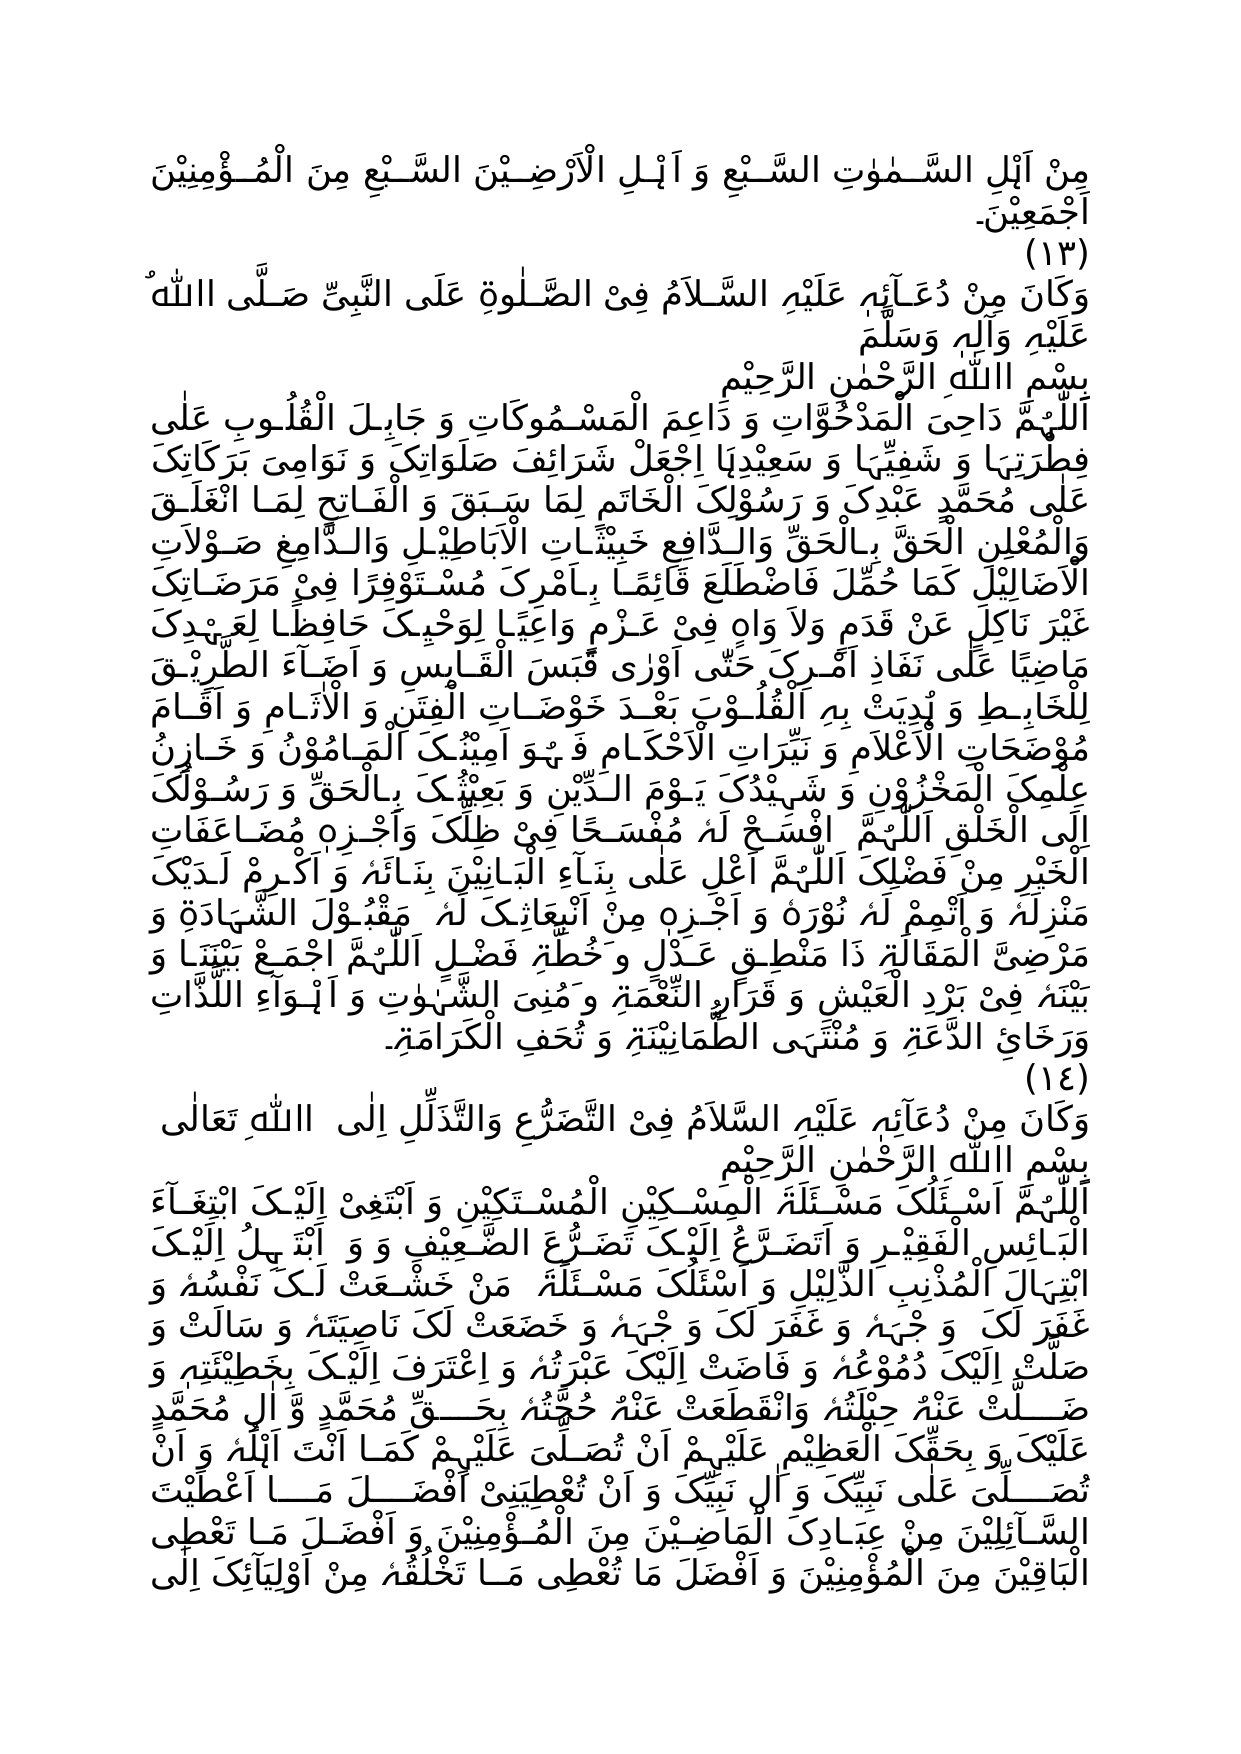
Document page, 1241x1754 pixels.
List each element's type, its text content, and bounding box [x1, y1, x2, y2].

text (١٤) [150, 1057, 1090, 1099]
text اَللّٰہُمَّ دَاحِیَ الْمَدْحُوَّاتِ وَ دَاعِمَ الْمَسْمُوکَاتِ وَ جَابِلَ الْقُلُوبِ عَلٰی فِطْرَتِہَا وَ شَفِیِّہَا وَ سَعِیْدِہَا اِجْعَلْ شَرَائِفَ صَلَوَاتِکَ وَ نَوَامِیَ بَرَکَاتِکَ عَلٰی مُحَمَّدٍ عَبْدِکَ وَ رَسُوْلِکَ الْخَاتَمِ لِمَا سَبَقَ وَ الْفَاتِحِ لِمَا انْغَلَقَ وَالْمُعْلِنِ الْحَقَّ بِالْحَقِّ وَالدَّافِعِ خَبِیْثَاتِ الْاَبَاطِیْلِ وَالدَّامِغِ صَوْلاَتِ الْاَضَالِیْلِ کَمَا حُمِّلَ فَاضْطَلَعَ قَائِمًا بِاَمْرِکَ مُسْتَوْفِرًا فِیْ مَرَضَاتِکَ غَیْرَ نَاکِلٍ عَنْ قَدَمٍ وَلاَ وَاہٍ فِیْ عَزْمٍ وَاعِیًا لِوَحْیِکَ حَافِظًا لِعَہْدِکَ مَاضِیًا عَلٰی نَفَاذِ اَمْرِکَ حَتّٰی اَوْرٰی قَبَسَ الْقَابِسِ وَ اَضَآءَ الطَّرِیْقَ لِلْخَابِطِ وَ ہُدِیَتْ بِہِ الْقُلُوْبَ بَعْدَ خَوْضَاتِ الْفِتَنِ وَ الْاٰثَامِ وَ اَقَامَ مُوْضَحَاتِ الْاَعْلاَمِ وَ نَیِّرَاتِ الْاَحْکَامِ فَہُوَ اَمِیْنُکَ الْمَامُوْنُ وَ خَازِنُ عِلْمِکَ الْمَخْزُوْنِ وَ شَہِیْدُکَ یَوْمَ الدِّیْنِ وَ بَعِیْثُکَ بِالْحَقِّ وَ رَسُوْلُکَ اِلَی الْخَلْقِ اَللّٰہُمَّ افْسَحْ لَہٗ مُفْسَحًا فِیْ ظِلِّکَ وَاَجْزِہٖ مُضَاعَفَاتِ الْخَیْرِ مِنْ فَضْلِکَ اَللّٰہُمَّ اَعْلِ عَلٰی بِنَآءِ الْبَانِیْنَ بِنَائَہٗ وَ اَکْرِمْ لَدَیْکَ مَنْزِلَہٗ وَ اَتْمِمْ لَہٗ نُوْرَہٗ وَ اَجْزِہٖ مِنْ اَنْبِعَاثِکَ لَہٗ مَقْبُوْلَ الشَّہَادَۃِ وَ مَرْضِیَّ الْمَقَالَۃِ ذَا مَنْطِقٍ عَدْلٍ و َخُطَّۃِ فَضْلٍ اَللّٰہُمَّ اجْمَعْ بَیْنَنَا وَ بَیْنَہٗ فِیْ بَرْدِ الْعَیْشِ وَ قَرَارِ النِّعْمَۃِ و َمُنِیَ الشَّہٰوٰتِ وَ اَہْوَآءِ اللَّذَّاتِ وَرَخَائِ الدَّعَۃِ وَ مُنْتَہَی الطُّمَانِیْنَۃِ وَ تُحَفِ الْکَرَامَۃِ۔ [150, 397, 1090, 1057]
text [150, 150, 1090, 232]
text وَکَانَ مِنْ دُعَآئِہٖ عَلَیْہِ السَّلاَمُ فِیْ التَّضَرُّعِ وَالتَّذَلِّلِ اِلٰی اﷲِ تَعَالٰی [150, 1099, 1090, 1140]
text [150, 1181, 1090, 1594]
text (١٣) [150, 232, 1090, 274]
text وَکَانَ مِنْ دُعَآئِہٖ عَلَیْہِ السَّلاَمُ فِیْ الصَّلٰوۃِ عَلَی النَّبِیِّ صَلَّی اﷲُ عَلَیْہِ وَآلِہٖ وَسَلَّمَ [150, 274, 1090, 356]
text بِسْمِ اﷲِ الرَّحْمٰنِ الرَّحِیْمِ [150, 356, 1090, 397]
text بِسْمِ اﷲِ الرَّحْمٰنِ الرَّحِیْمِ [150, 1140, 1090, 1181]
